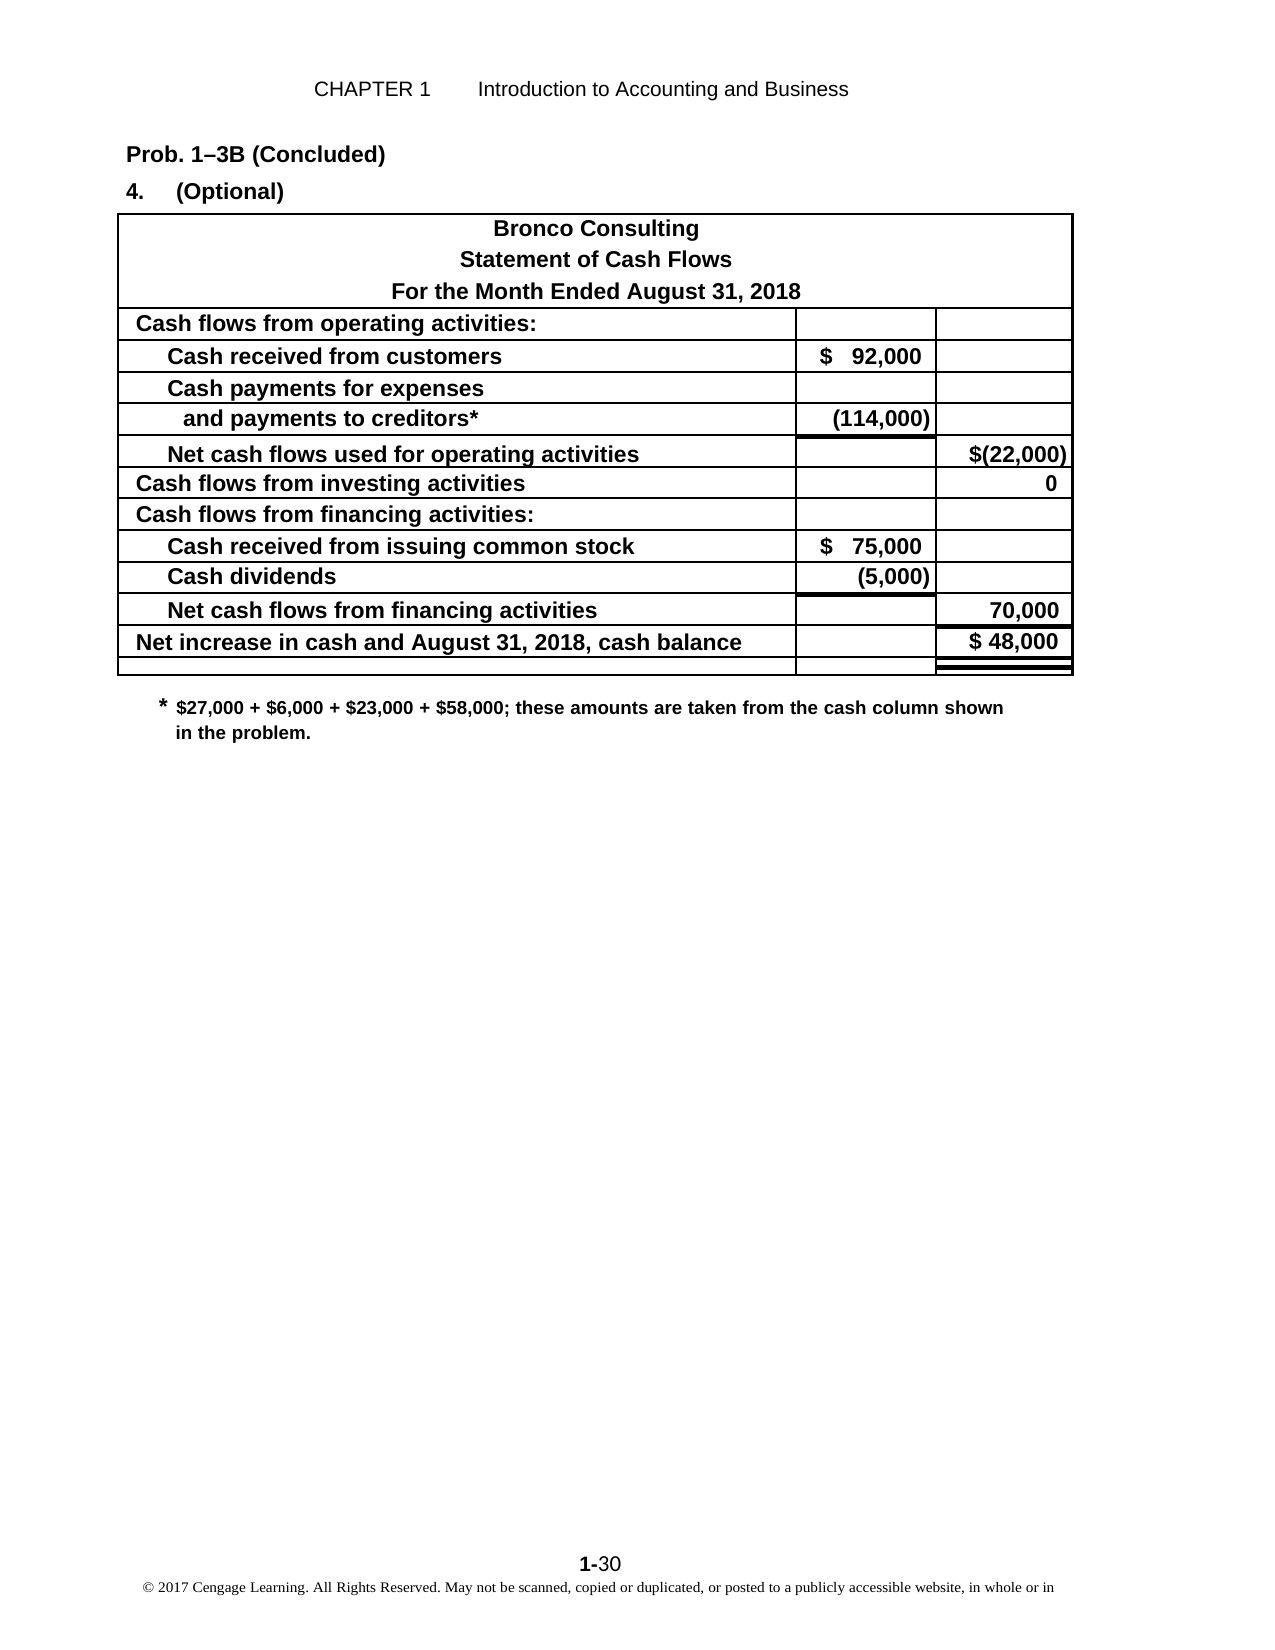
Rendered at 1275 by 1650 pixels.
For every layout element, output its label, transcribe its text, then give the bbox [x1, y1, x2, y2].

table_cell [937, 309, 1071, 339]
table_cell [937, 531, 1071, 561]
table_cell Net cash flows from financing activities [119, 594, 795, 624]
table_cell [797, 499, 935, 529]
table_cell Cash flows from investing activities [119, 468, 795, 497]
table_cell $ 48,000 [937, 629, 1071, 656]
table_cell [797, 439, 935, 466]
table_cell $(22,000) [937, 436, 1071, 466]
table_cell Cash flows from operating activities: [119, 309, 795, 339]
table_cell and payments to creditors* [119, 404, 795, 434]
table_cell [797, 658, 935, 674]
table_cell Cash payments for expenses [119, 373, 795, 402]
table_cell Net increase in cash and August 31, 2018, cash balance [119, 626, 795, 656]
table_cell 70,000 [937, 594, 1071, 624]
table_cell Cash dividends [119, 563, 795, 592]
table_cell [797, 468, 935, 497]
table_header Bronco Consulting Statement of Cash Flows For the Month Ended August 31, 2018 [119, 215, 1071, 307]
table_cell 0 [937, 468, 1071, 497]
table_cell (5,000) [797, 563, 935, 592]
table_cell [797, 626, 935, 656]
text 4. (Optional) [126, 178, 1096, 204]
table_cell $ 75,000 [797, 531, 935, 561]
table_cell Cash received from customers [119, 341, 795, 371]
table_cell Net cash flows used for operating activities [119, 436, 795, 466]
table_cell Cash flows from financing activities: [119, 499, 795, 529]
text Prob. 1–3B (Concluded) [126, 141, 1096, 167]
table_cell [937, 404, 1071, 434]
table_cell (114,000) [797, 404, 935, 434]
table_cell [797, 373, 935, 402]
table_cell [937, 670, 1071, 674]
table_cell $ 92,000 [797, 341, 935, 371]
table_cell [119, 658, 795, 674]
table_cell [937, 373, 1071, 402]
table_cell [937, 341, 1071, 371]
table_cell [937, 660, 1071, 665]
table_cell Cash received from issuing common stock [119, 531, 795, 561]
text * $27,000 + $6,000 + $23,000 + $58,000; these amounts are taken from the cash column shown in the problem. [158, 693, 1018, 743]
table_cell [937, 563, 1071, 592]
table_cell [937, 499, 1071, 529]
table_cell [797, 309, 935, 339]
table_cell [797, 597, 935, 624]
